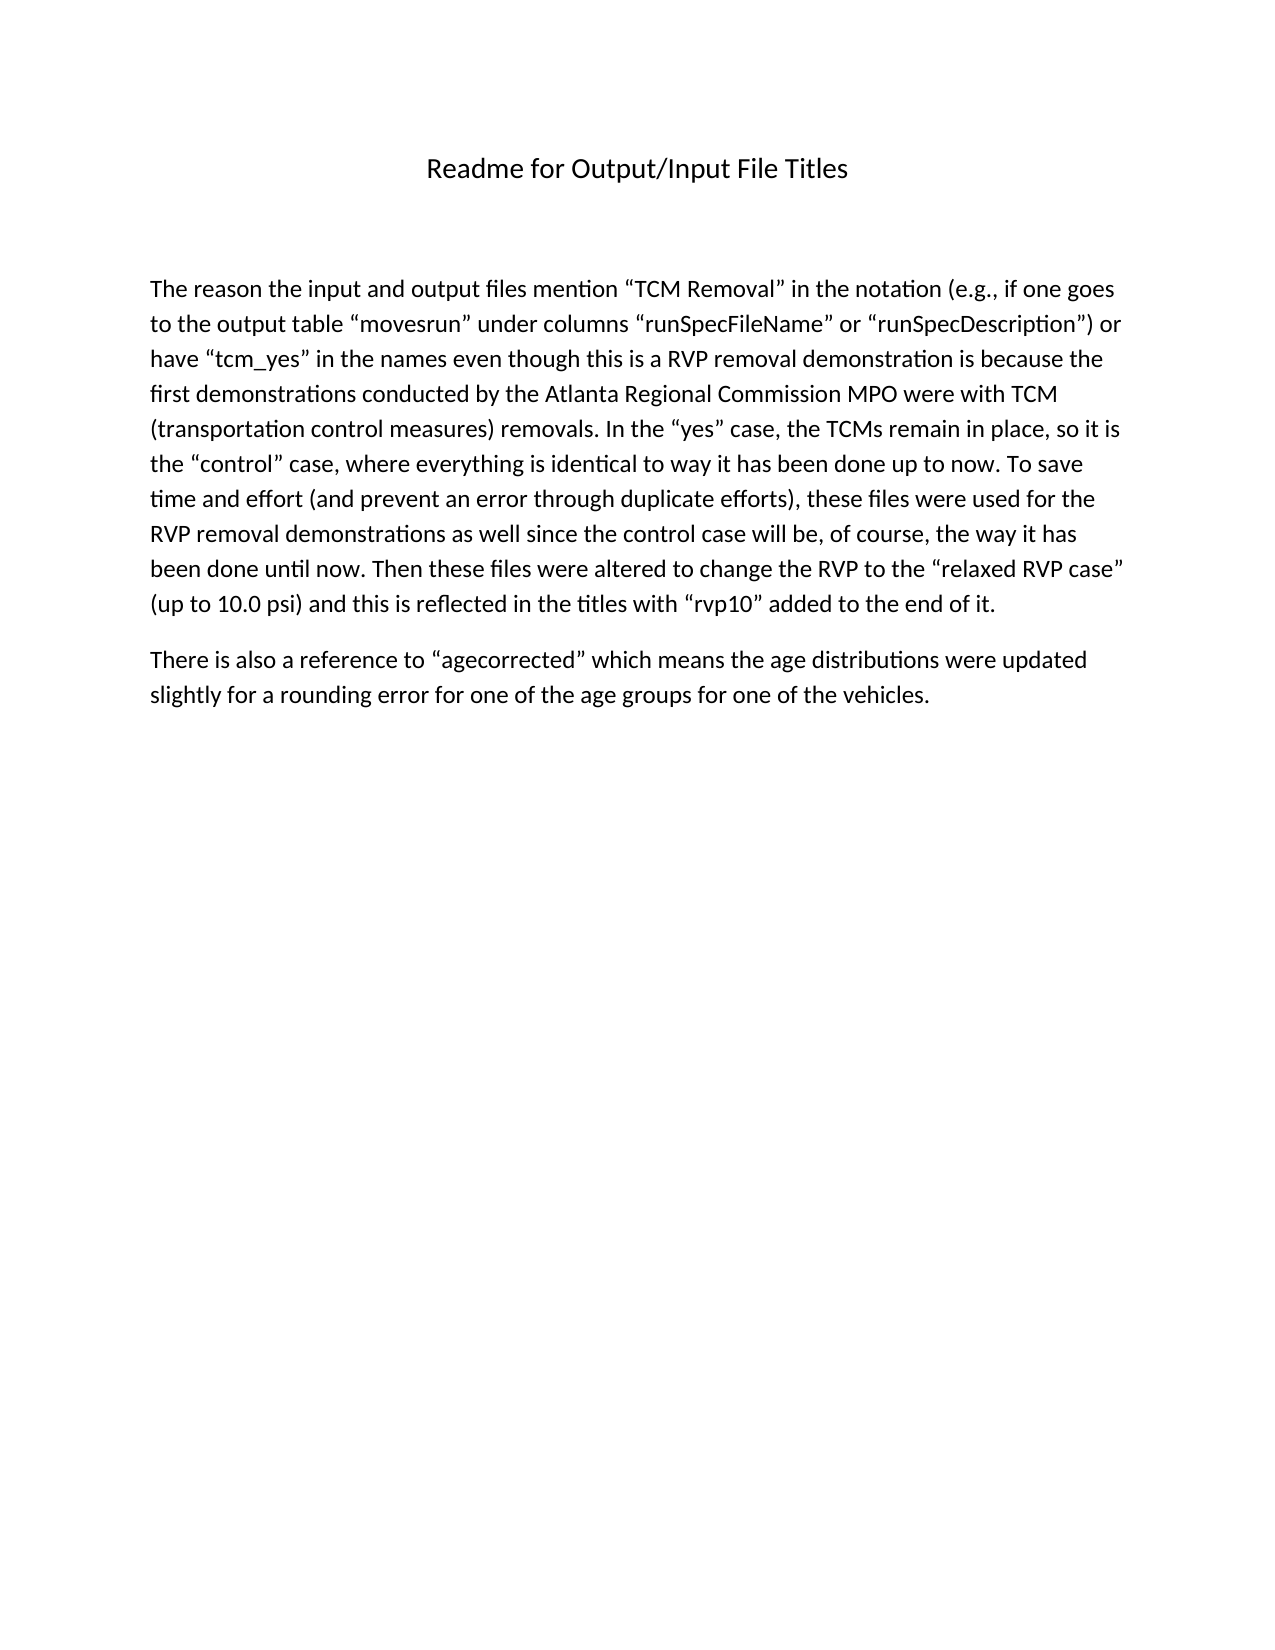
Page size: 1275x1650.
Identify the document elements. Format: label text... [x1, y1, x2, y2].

text The reason the input and output files mention “TCM Removal” in the notation (e.g., if one goes to the output table “movesrun” under columns “runSpecFileName” or “runSpecDescription”) or have “tcm_yes” in the names even though this is a RVP removal demonstration is because the first demonstrations conducted by the Atlanta Regional Commission MPO were with TCM (transportation control measures) removals. In the “yes” case, the TCMs remain in place, so it is the “control” case, where everything is identical to way it has been done up to now. To save time and effort (and prevent an error through duplicate efforts), these files were used for the RVP removal demonstrations as well since the control case will be, of course, the way it has been done until now. Then these files were altered to change the RVP to the “relaxed RVP case” (up to 10.0 psi) and this is reflected in the titles with “rvp10” added to the end of it. [150, 273, 1125, 619]
text There is also a reference to “agecorrected” which means the age distributions were updated slightly for a rounding error for one of the age groups for one of the vehicles. [150, 644, 1125, 710]
text Readme for Output/Input File Titles [150, 150, 1125, 186]
